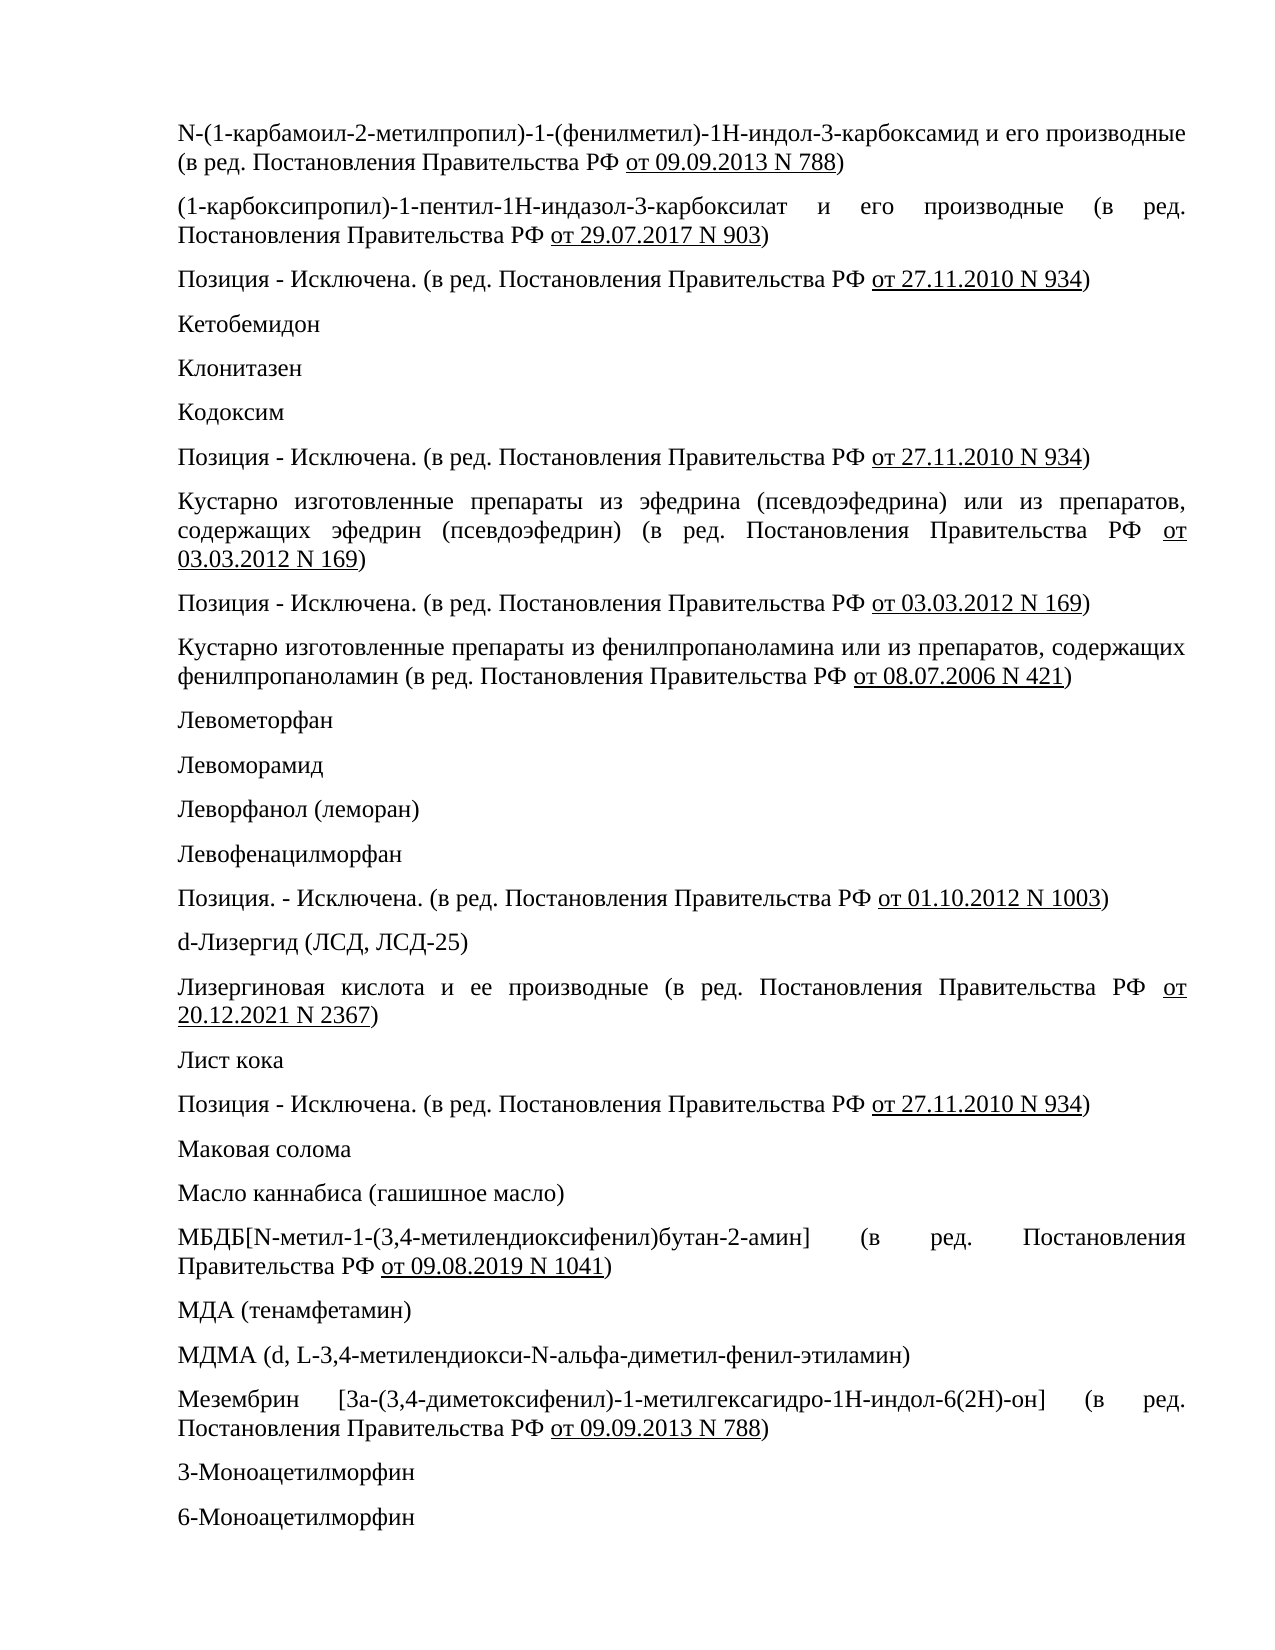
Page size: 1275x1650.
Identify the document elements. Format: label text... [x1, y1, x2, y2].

text Маковая солома [177, 1134, 1186, 1162]
text Левофенацилморфан [177, 839, 1186, 867]
text Левоморамид [177, 750, 1186, 779]
text (1-карбоксипропил)-1-пентил-1H-индазол-3-карбоксилат и его производные (в ред. Постановления Правительства РФ от 29.07.2017 N 903) [177, 191, 1186, 249]
text Позиция. - Исключена. (в ред. Постановления Правительства РФ от 01.10.2012 N 1003) [177, 883, 1186, 912]
text Мезембрин [3а-(3,4-диметоксифенил)-1-метилгексагидро-1Н-индол-6(2Н)-он] (в ред. Постановления Правительства РФ от 09.09.2013 N 788) [177, 1384, 1186, 1442]
text Кодоксим [177, 397, 1186, 426]
text Кустарно изготовленные препараты из фенилпропаноламина или из препаратов, содержащих фенилпропаноламин (в ред. Постановления Правительства РФ от 08.07.2006 N 421) [177, 632, 1186, 690]
text Позиция - Исключена. (в ред. Постановления Правительства РФ от 27.11.2010 N 934) [177, 442, 1186, 471]
text Леворфанол (леморан) [177, 794, 1186, 823]
text Лист кока [177, 1045, 1186, 1074]
text Кетобемидон [177, 309, 1186, 337]
text Левометорфан [177, 706, 1186, 734]
text Позиция - Исключена. (в ред. Постановления Правительства РФ от 03.03.2012 N 169) [177, 588, 1186, 617]
text d-Лизергид (ЛСД, ЛСД-25) [177, 927, 1186, 956]
text Клонитазен [177, 353, 1186, 382]
text N-(1-карбамоил-2-метилпропил)-1-(фенилметил)-1Н-индол-3-карбоксамид и его производные (в ред. Постановления Правительства РФ от 09.09.2013 N 788) [177, 118, 1186, 176]
text Масло каннабиса (гашишное масло) [177, 1178, 1186, 1207]
text Кустарно изготовленные препараты из эфедрина (псевдоэфедрина) или из препаратов, содержащих эфедрин (псевдоэфедрин) (в ред. Постановления Правительства РФ от 03.03.2012 N 169) [177, 486, 1186, 572]
text Позиция - Исключена. (в ред. Постановления Правительства РФ от 27.11.2010 N 934) [177, 264, 1186, 293]
text 3-Моноацетилморфин [177, 1457, 1186, 1486]
text Позиция - Исключена. (в ред. Постановления Правительства РФ от 27.11.2010 N 934) [177, 1089, 1186, 1118]
text МДМА (d, L-3,4-метилендиокси-N-альфа-диметил-фенил-этиламин) [177, 1340, 1186, 1369]
text МДА (тенамфетамин) [177, 1296, 1186, 1324]
text 6-Моноацетилморфин [177, 1502, 1186, 1531]
text Лизергиновая кислота и ее производные (в ред. Постановления Правительства РФ от 20.12.2021 N 2367) [177, 972, 1186, 1029]
text МБДБ[N-метил-1-(3,4-метилендиоксифенил)бутан-2-амин] (в ред. Постановления Правительства РФ от 09.08.2019 N 1041) [177, 1222, 1186, 1280]
